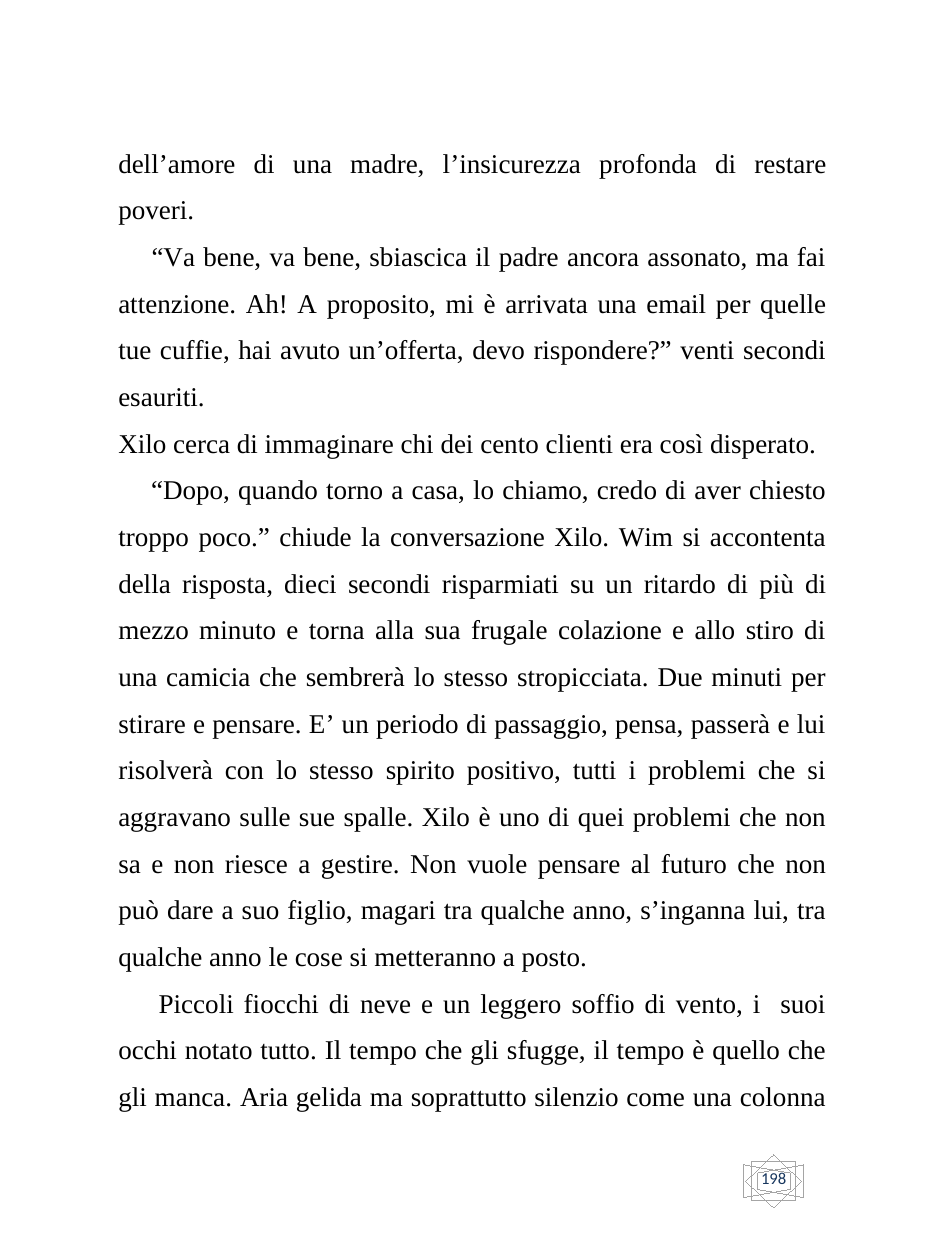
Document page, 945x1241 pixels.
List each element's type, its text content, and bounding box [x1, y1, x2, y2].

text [118, 988, 827, 1112]
text “Dopo, quando torno a casa, lo chiamo, credo di aver chiesto troppo poco.” chiude la conversazione Xilo. Wim si accontenta della risposta, dieci secondi risparmiati su un ritardo di più di mezzo minuto e torna alla sua frugale colazione e allo stiro di una camicia che sembrerà lo stesso stropicciata. Due minuti per stirare e pensare. E’ un periodo di passaggio, pensa, passerà e lui risolverà con lo stesso spirito positivo, tutti i problemi che si aggravano sulle sue spalle. Xilo è uno di quei problemi che non sa e non riesce a gestire. Non vuole pensare al futuro che non può dare a suo figlio, magari tra qualche anno, s’inganna lui, tra qualche anno le cose si metteranno a posto. [118, 474, 827, 972]
text “Va bene, va bene, sbiascica il padre ancora assonato, ma fai attenzione. Ah! A proposito, mi è arrivata una email per quelle tue cuffie, hai avuto un’offerta, devo rispondere?” venti secondi esauriti. [118, 241, 827, 412]
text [118, 148, 827, 226]
text Xilo cerca di immaginare chi dei cento clienti era così disperato. [118, 428, 827, 459]
